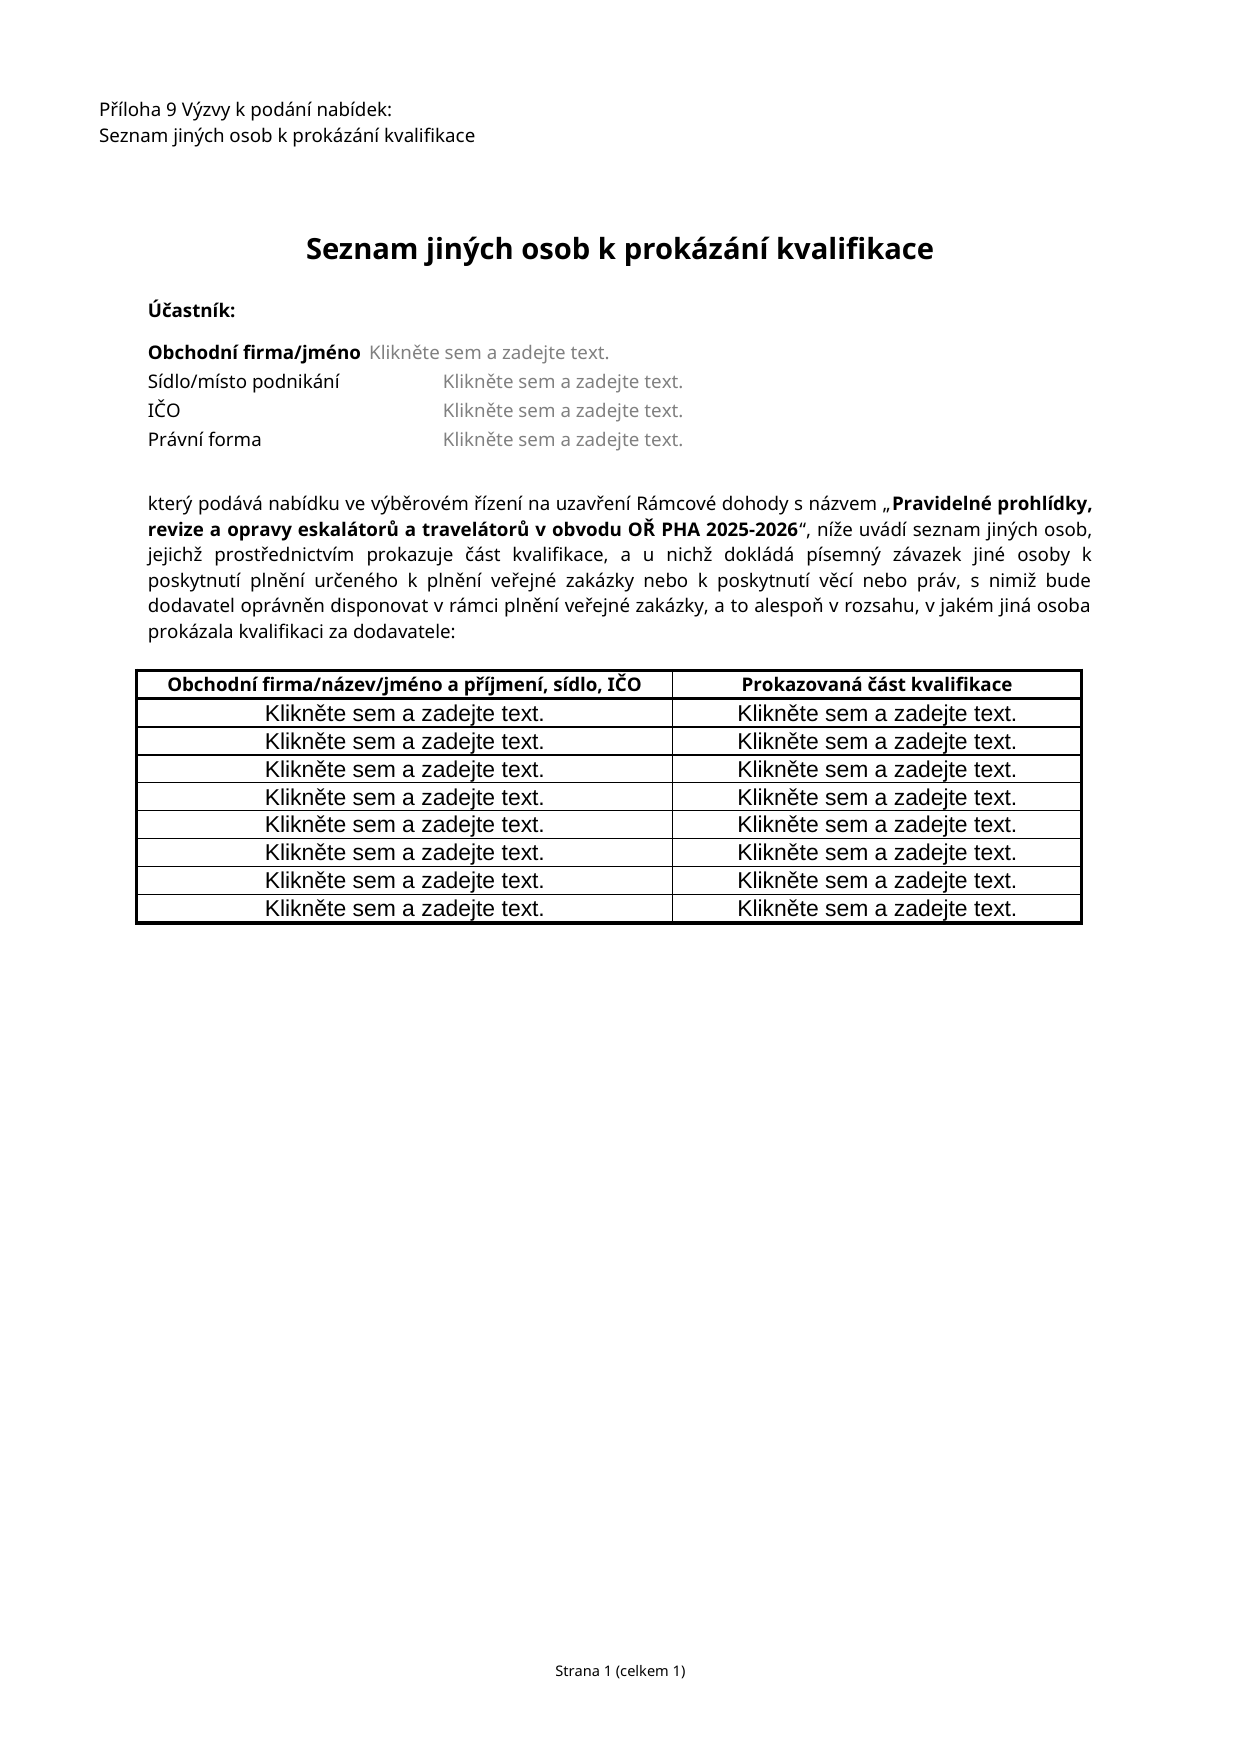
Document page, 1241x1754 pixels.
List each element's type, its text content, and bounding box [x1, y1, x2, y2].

table_header Obchodní firma/název/jméno a příjmení, sídlo, IČO [138, 672, 672, 697]
text IČO [148, 394, 1093, 423]
title Seznam jiných osob k prokázání kvalifikace [148, 228, 1093, 268]
text Právní forma [148, 423, 1093, 452]
text Sídlo/místo podnikání [148, 365, 1093, 394]
text který podává nabídku ve výběrovém řízení na uzavření Rámcové dohody s názvem „Pravidelné prohlídky, revize a opravy eskalátorů a travelátorů v obvodu OŘ PHA 2025-2026“, níže uvádí seznam jiných osob, jejichž prostřednictvím prokazuje část kvalifikace, a u nichž dokládá písemný závazek jiné osoby k poskytnutí plnění určeného k plnění veřejné zakázky nebo k poskytnutí věcí nebo práv, s nimiž bude dodavatel oprávněn disponovat v rámci plnění veřejné zakázky, a to alespoň v rozsahu, v jakém jiná osoba prokázala kvalifikaci za dodavatele: [148, 490, 1093, 643]
table_header Prokazovaná část kvalifikace [673, 672, 1080, 697]
text Obchodní firma/jméno [148, 336, 1093, 365]
text Účastník: [148, 293, 1093, 324]
